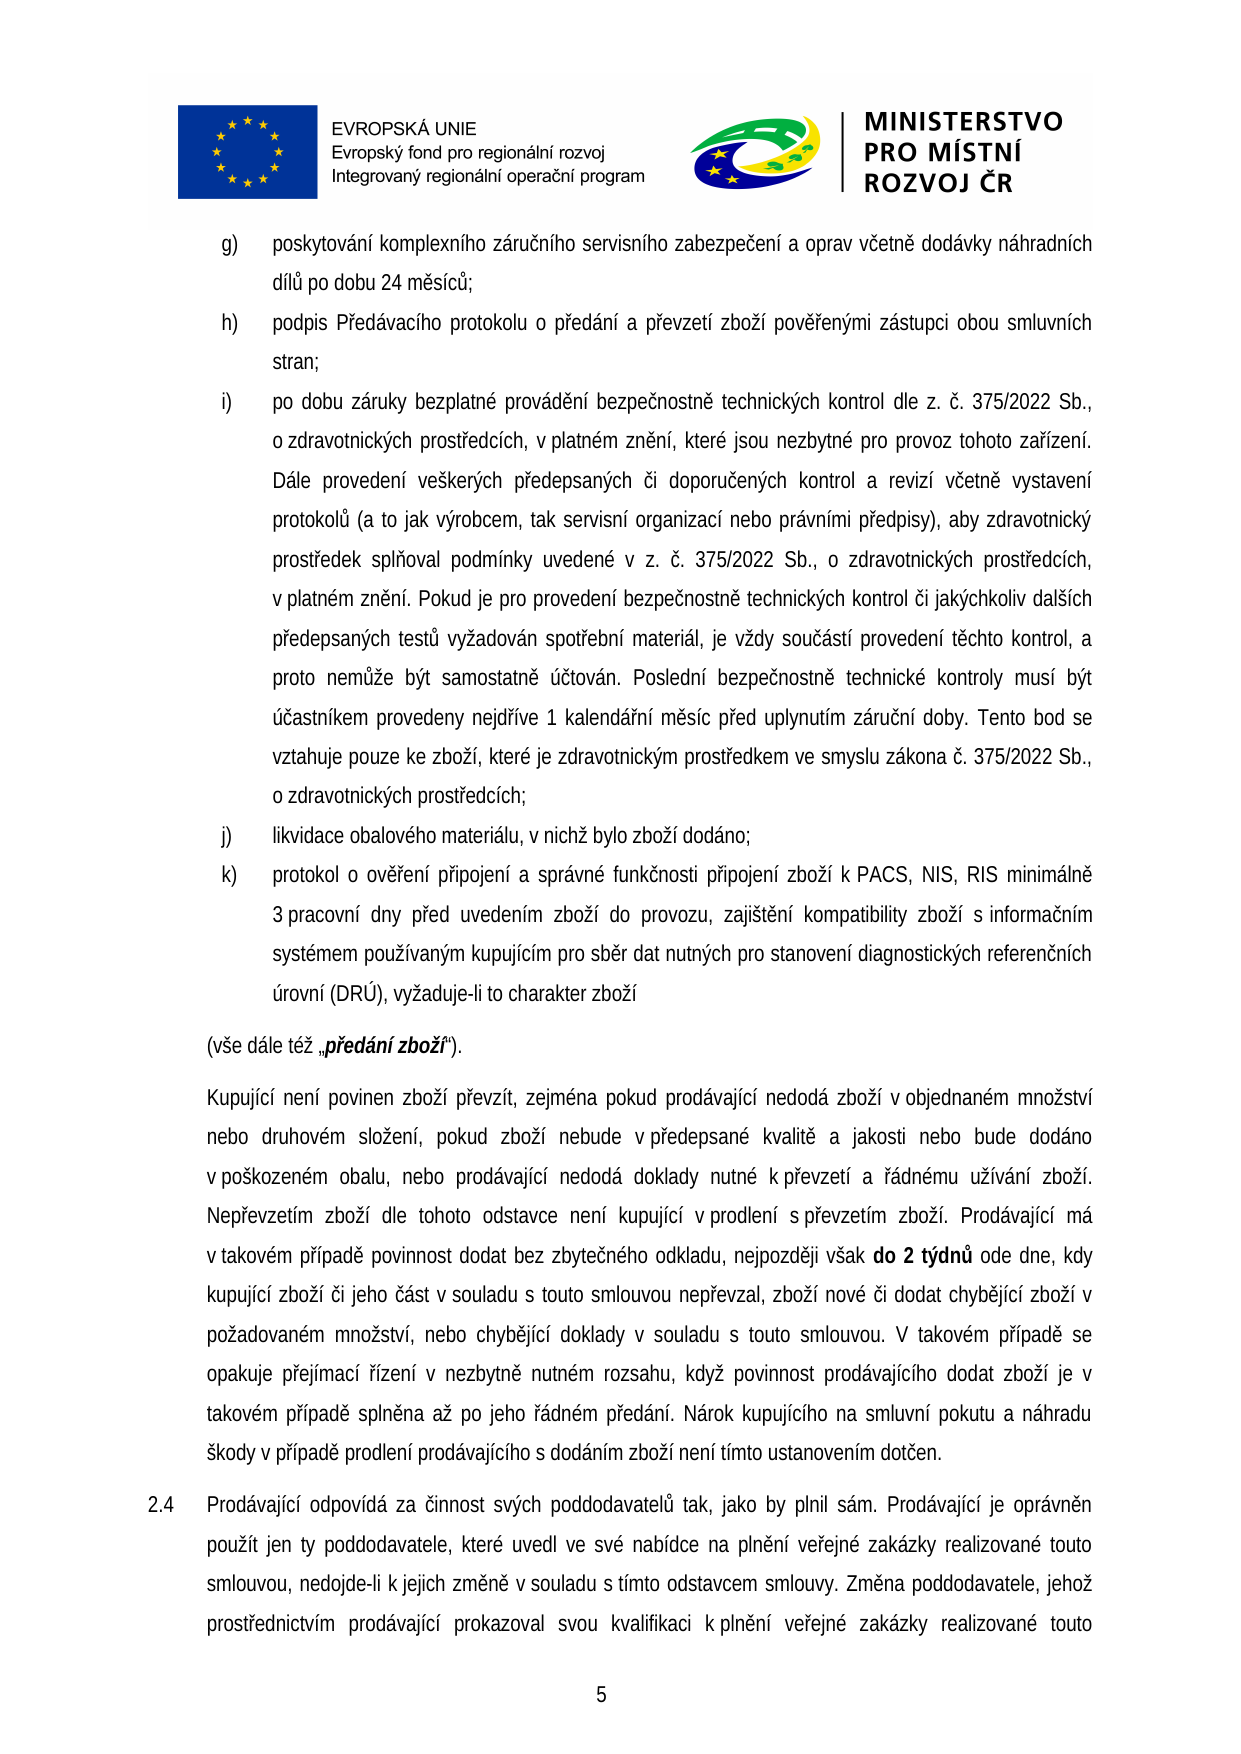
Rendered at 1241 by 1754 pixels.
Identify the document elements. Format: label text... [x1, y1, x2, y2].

list podpis Předávacího protokolu o předání a převzetí zboží pověřenými zástupci obou smluvních stran; [221, 309, 1093, 374]
list po dobu záruky bezplatné provádění bezpečnostně technických kontrol dle z. č. 375/2022 Sb., o zdravotnických prostředcích, v platném znění, které jsou nezbytné pro provoz tohoto zařízení. Dále provedení veškerých předepsaných či doporučených kontrol a revizí včetně vystavení protokolů (a to jak výrobcem, tak servisní organizací nebo právními předpisy), aby zdravotnický prostředek splňoval podmínky uvedené v z. č. 375/2022 Sb., o zdravotnických prostředcích, v platném znění. Pokud je pro provedení bezpečnostně technických kontrol či jakýchkoliv dalších předepsaných testů vyžadován spotřební materiál, je vždy součástí provedení těchto kontrol, a proto nemůže být samostatně účtován. Poslední bezpečnostně technické kontroly musí být účastníkem provedeny nejdříve 1 kalendářní měsíc před uplynutím záruční doby. Tento bod se vztahuje pouze ke zboží, které je zdravotnickým prostředkem ve smyslu zákona č. 375/2022 Sb., o zdravotnických prostředcích; [221, 388, 1093, 809]
list protokol o ověření připojení a správné funkčnosti připojení zboží k PACS, NIS, RIS minimálně 3 pracovní dny před uvedením zboží do provozu, zajištění kompatibility zboží s informačním systémem používaným kupujícím pro sběr dat nutných pro stanovení diagnostických referenčních úrovní (DRÚ), vyžaduje-li to charakter zboží [221, 861, 1093, 1006]
list poskytování komplexního záručního servisního zabezpečení a oprav včetně dodávky náhradních dílů po dobu 24 měsíců; [221, 230, 1093, 296]
list Kupující není povinen zboží převzít, zejména pokud prodávající nedodá zboží v objednaném množství nebo druhovém složení, pokud zboží nebude v předepsané kvalitě a jakosti nebo bude dodáno v poškozeném obalu, nebo prodávající nedodá doklady nutné k převzetí a řádnému užívání zboží. Nepřevzetím zboží dle tohoto odstavce není kupující v prodlení s převzetím zboží. Prodávající má v takovém případě povinnost dodat bez zbytečného odkladu, nejpozději však do 2 týdnů ode dne, kdy kupující zboží či jeho část v souladu s touto smlouvou nepřevzal, zboží nové či dodat chybějící zboží v požadovaném množství, nebo chybějící doklady v souladu s touto smlouvou. V takovém případě se opakuje přejímací řízení v nezbytně nutném rozsahu, když povinnost prodávajícího dodat zboží je v takovém případě splněna až po jeho řádném předání. Nárok kupujícího na smluvní pokutu a náhradu škody v případě prodlení prodávajícího s dodáním zboží není tímto ustanovením dotčen. [207, 1084, 1093, 1465]
picture [147, 73, 1093, 230]
list (vše dále též „předání zboží“). [207, 1032, 1093, 1058]
list likvidace obalového materiálu, v nichž bylo zboží dodáno; [221, 822, 1093, 848]
